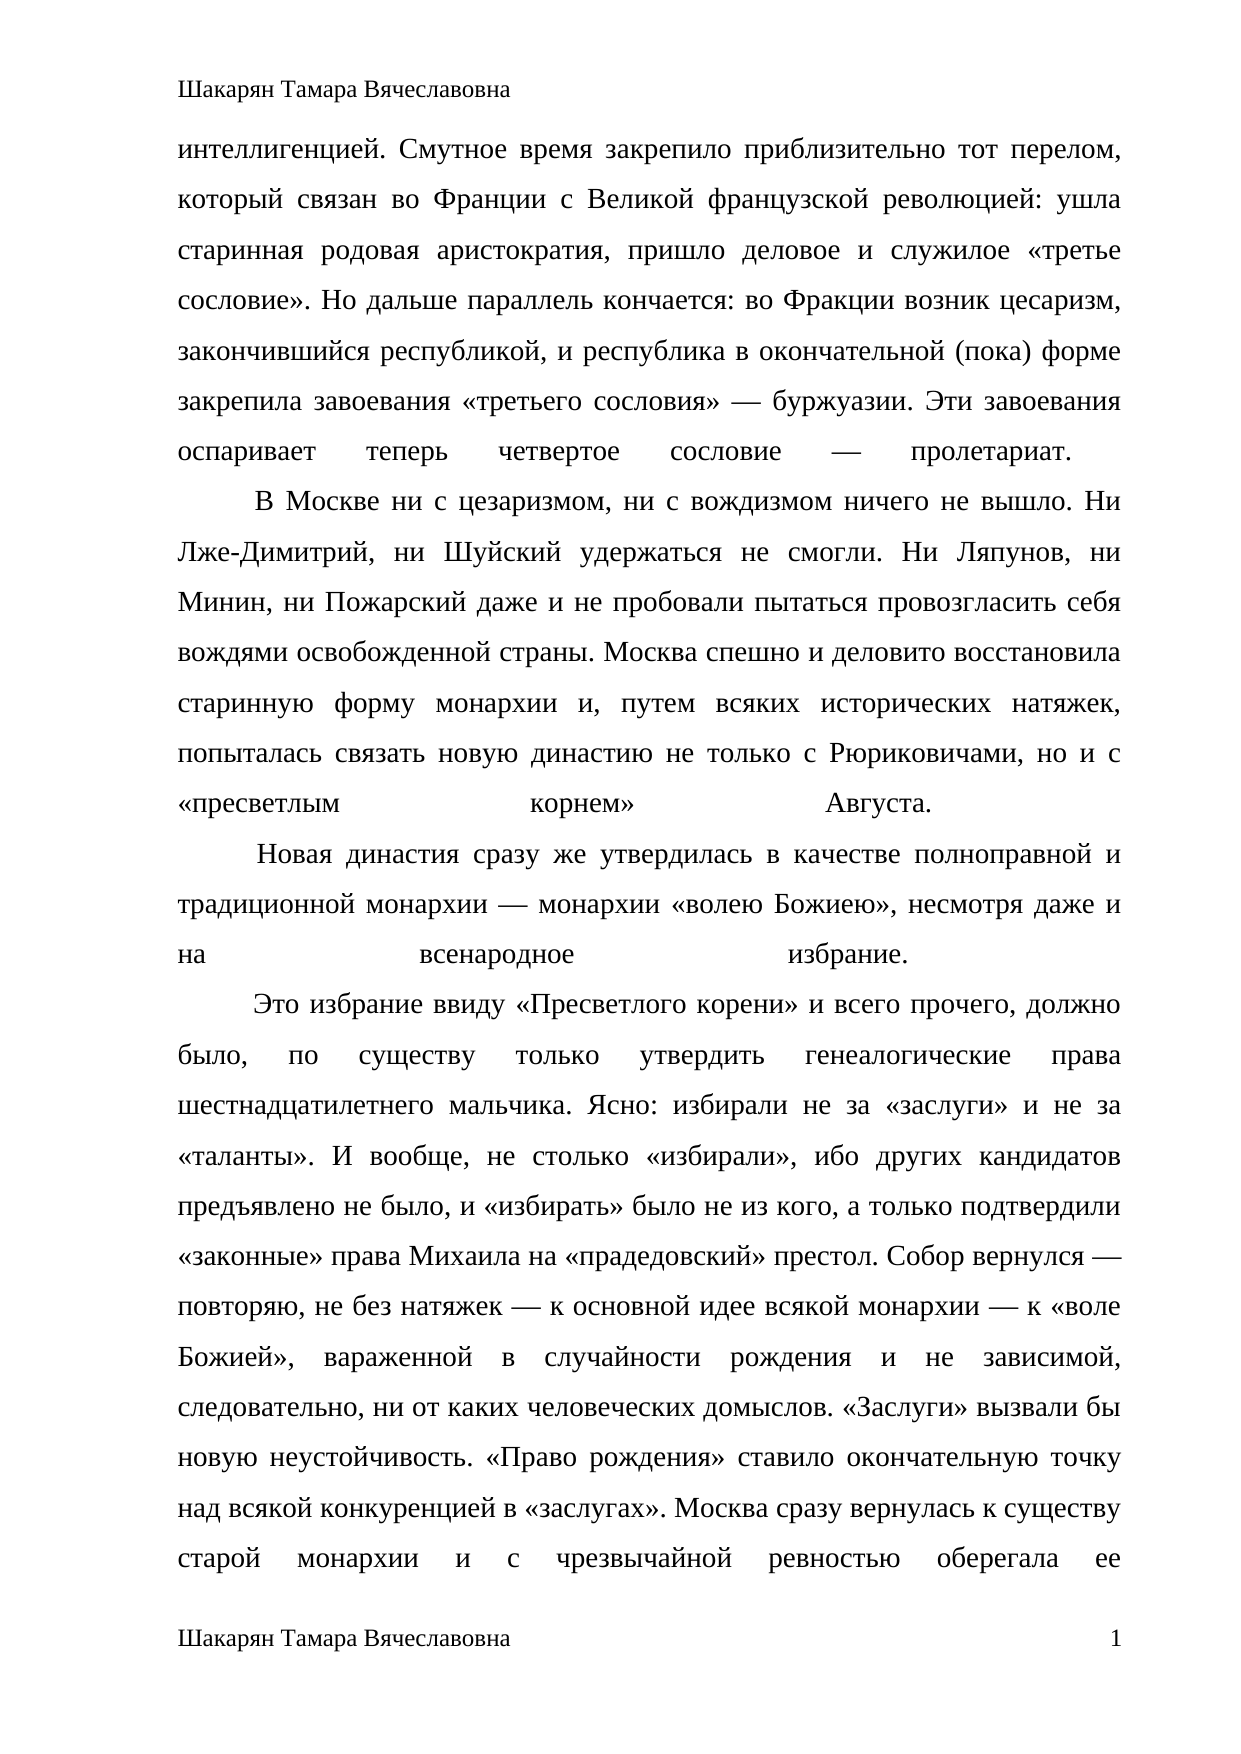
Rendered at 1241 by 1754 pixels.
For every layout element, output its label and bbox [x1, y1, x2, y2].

text [177, 131, 1122, 1574]
